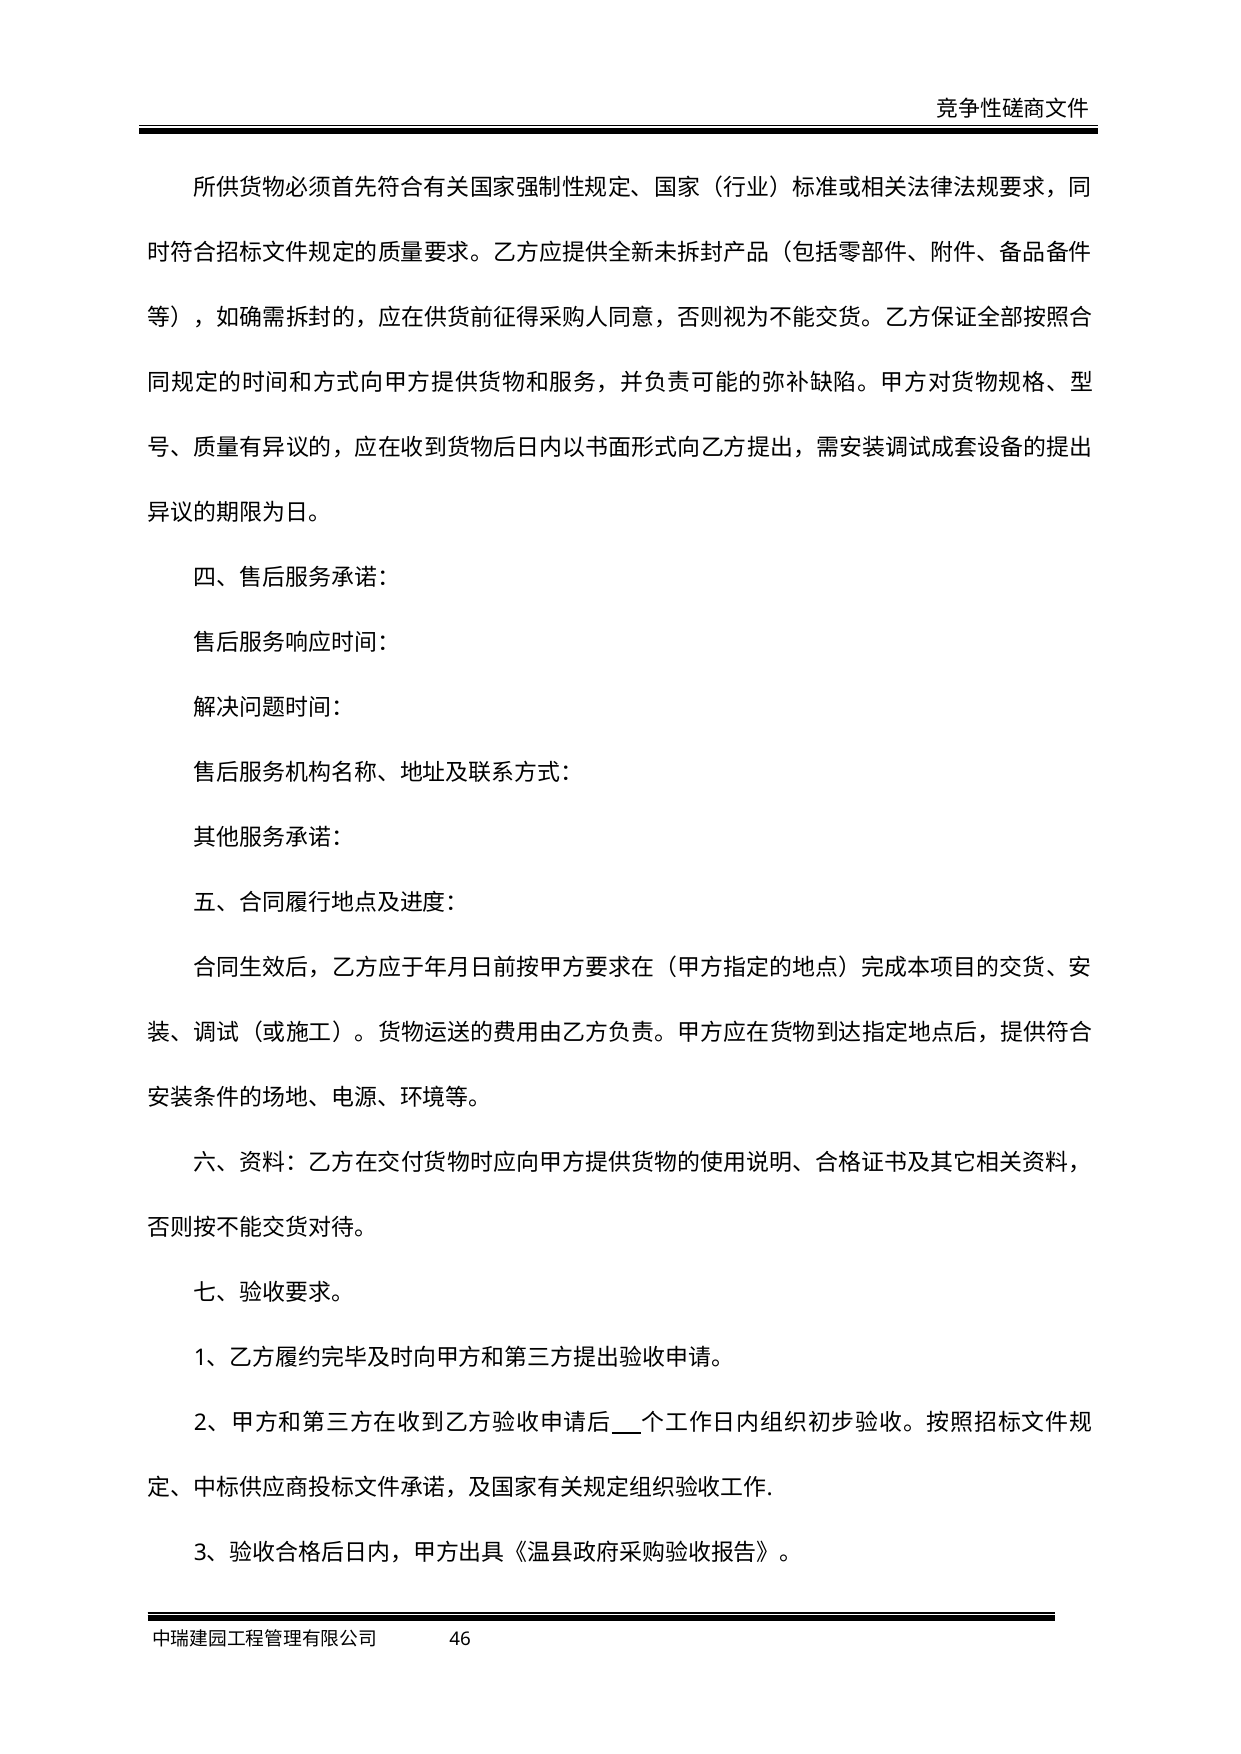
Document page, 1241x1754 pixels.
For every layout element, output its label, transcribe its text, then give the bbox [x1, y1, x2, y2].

text 1、乙方履约完毕及时向甲方和第三方提出验收申请。 [148, 1323, 1093, 1388]
text 解决问题时间： [148, 673, 1093, 738]
text 六、资料：乙方在交付货物时应向甲方提供货物的使用说明、合格证书及其它相关资料，否则按不能交货对待。 [148, 1128, 1093, 1258]
text 合同生效后，乙方应于年月日前按甲方要求在（甲方指定的地点）完成本项目的交货、安装、调试（或施工）。货物运送的费用由乙方负责。甲方应在货物到达指定地点后，提供符合安装条件的场地、电源、环境等。 [148, 933, 1093, 1128]
text 所供货物必须首先符合有关国家强制性规定、国家（行业）标准或相关法律法规要求，同时符合招标文件规定的质量要求。乙方应提供全新未拆封产品（包括零部件、附件、备品备件等），如确需拆封的，应在供货前征得采购人同意，否则视为不能交货。乙方保证全部按照合同规定的时间和方式向甲方提供货物和服务，并负责可能的弥补缺陷。甲方对货物规格、型号、质量有异议的，应在收到货物后日内以书面形式向乙方提出，需安装调试成套设备的提出异议的期限为日。 [148, 153, 1093, 543]
text 五、合同履行地点及进度： [148, 868, 1093, 933]
text 七、验收要求。 [148, 1258, 1093, 1323]
text 3、验收合格后日内，甲方出具《温县政府采购验收报告》。 [148, 1518, 1093, 1583]
text 2、甲方和第三方在收到乙方验收申请后 个工作日内组织初步验收。按照招标文件规定、中标供应商投标文件承诺，及国家有关规定组织验收工作. [148, 1388, 1093, 1518]
text 售后服务机构名称、地址及联系方式： [148, 738, 1093, 803]
text 售后服务响应时间： [148, 608, 1093, 673]
text 其他服务承诺： [148, 803, 1093, 868]
text 四、售后服务承诺： [148, 543, 1093, 608]
